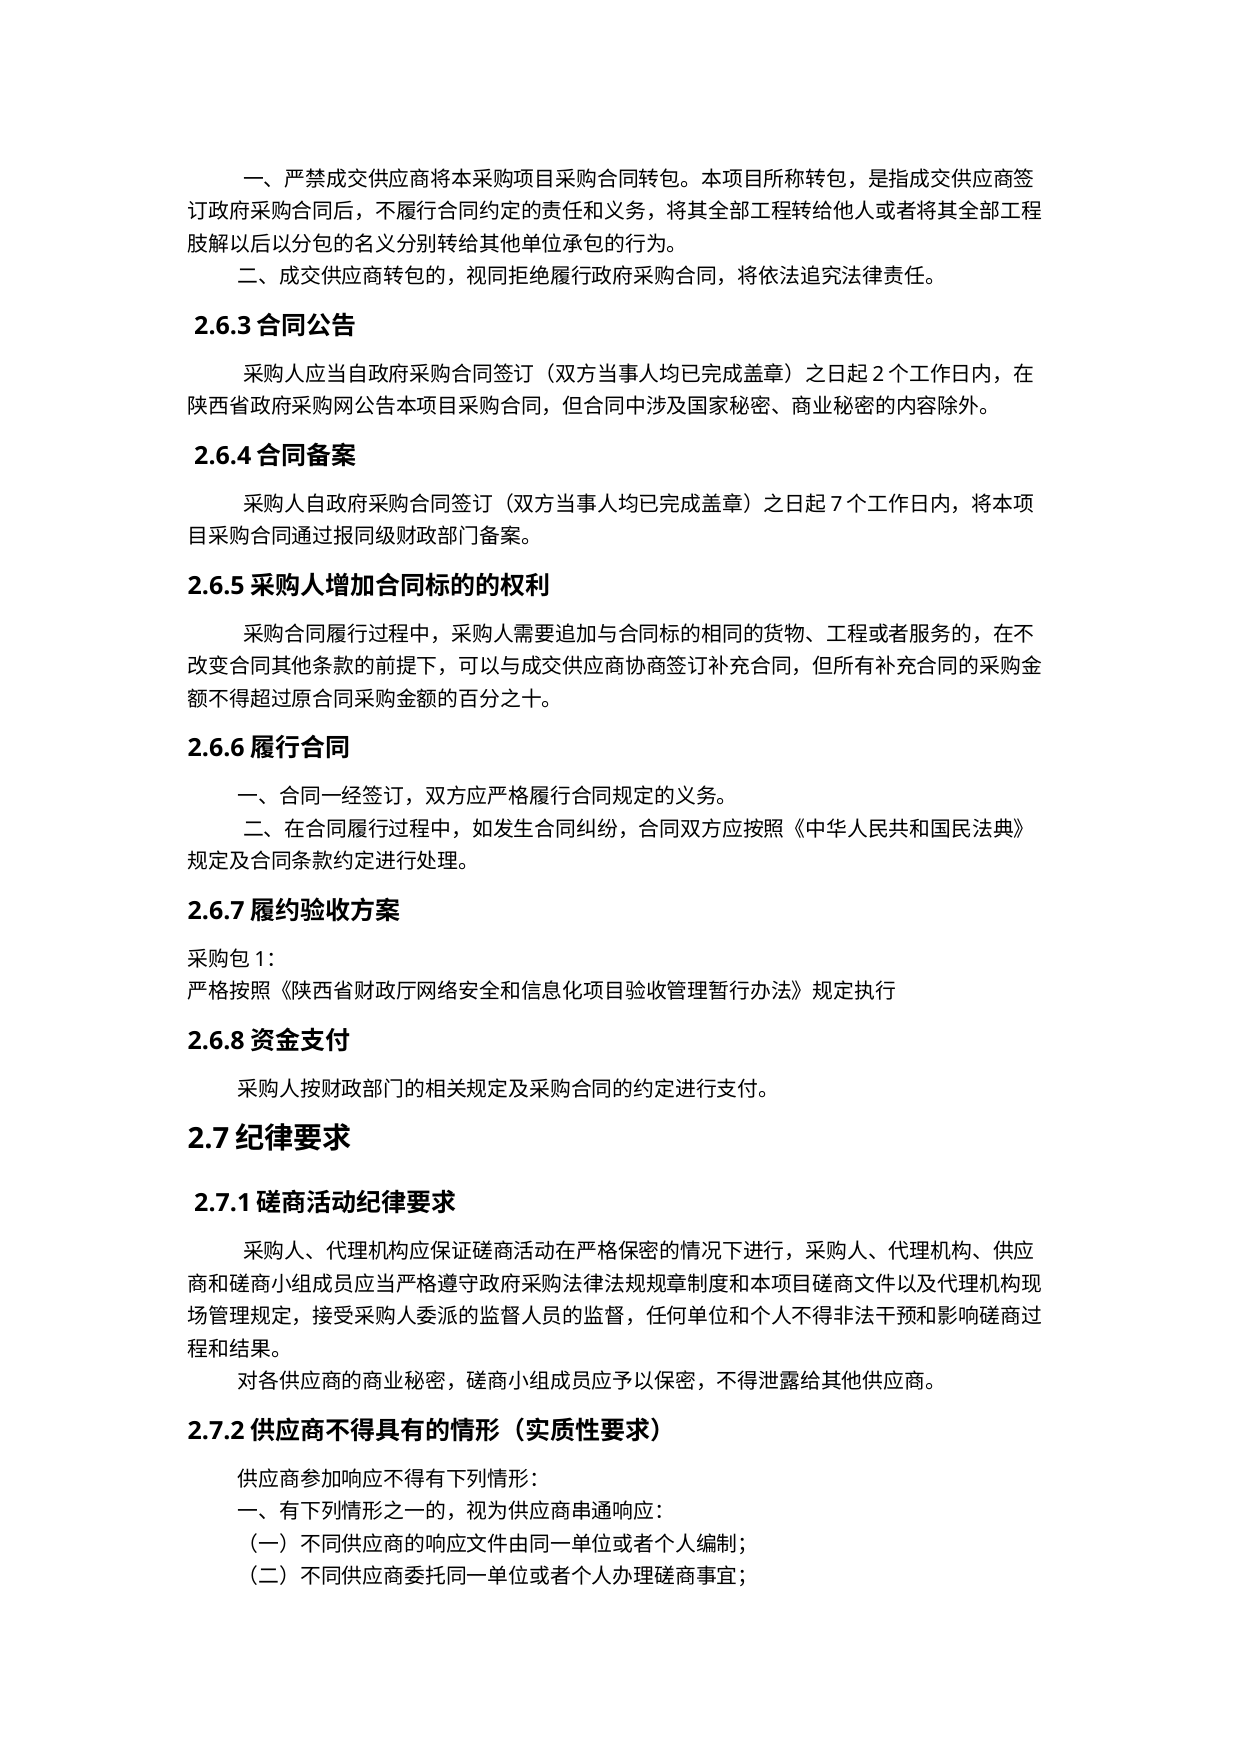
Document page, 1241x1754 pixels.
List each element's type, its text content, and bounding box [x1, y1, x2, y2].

text 采购人应当自政府采购合同签订（双方当事人均已完成盖章）之日起2个工作日内，在陕西省政府采购网公告本项目采购合同，但合同中涉及国家秘密、商业秘密的内容除外。 [187, 357, 1053, 422]
text 2.6.3合同公告 [187, 292, 1053, 357]
text 采购人按财政部门的相关规定及采购合同的约定进行支付。 [187, 1072, 1053, 1104]
text 2.7.1磋商活动纪律要求 [187, 1169, 1053, 1234]
text 采购人自政府采购合同签订（双方当事人均已完成盖章）之日起7个工作日内，将本项目采购合同通过报同级财政部门备案。 [187, 487, 1053, 552]
text 采购包1： [187, 942, 1053, 974]
text 2.6.8资金支付 [187, 1007, 1053, 1072]
text （二）不同供应商委托同一单位或者个人办理磋商事宜； [187, 1559, 1053, 1592]
text 对各供应商的商业秘密，磋商小组成员应予以保密，不得泄露给其他供应商。 [187, 1364, 1053, 1397]
text 严格按照《陕西省财政厅网络安全和信息化项目验收管理暂行办法》规定执行 [187, 974, 1053, 1007]
text 一、合同一经签订，双方应严格履行合同规定的义务。 [187, 779, 1053, 812]
text 供应商参加响应不得有下列情形： [187, 1462, 1053, 1494]
text 2.6.7履约验收方案 [187, 877, 1053, 942]
text 采购合同履行过程中，采购人需要追加与合同标的相同的货物、工程或者服务的，在不改变合同其他条款的前提下，可以与成交供应商协商签订补充合同，但所有补充合同的采购金额不得超过原合同采购金额的百分之十。 [187, 617, 1053, 714]
text 2.7纪律要求 [187, 1104, 1053, 1169]
text 二、成交供应商转包的，视同拒绝履行政府采购合同，将依法追究法律责任。 [187, 259, 1053, 292]
text 一、有下列情形之一的，视为供应商串通响应： [187, 1494, 1053, 1527]
text 采购人、代理机构应保证磋商活动在严格保密的情况下进行，采购人、代理机构、供应商和磋商小组成员应当严格遵守政府采购法律法规规章制度和本项目磋商文件以及代理机构现场管理规定，接受采购人委派的监督人员的监督，任何单位和个人不得非法干预和影响磋商过程和结果。 [187, 1234, 1053, 1364]
text 2.6.6履行合同 [187, 714, 1053, 779]
text 2.7.2供应商不得具有的情形（实质性要求） [187, 1397, 1053, 1462]
text 一、严禁成交供应商将本采购项目采购合同转包。本项目所称转包，是指成交供应商签订政府采购合同后，不履行合同约定的责任和义务，将其全部工程转给他人或者将其全部工程肢解以后以分包的名义分别转给其他单位承包的行为。 [187, 162, 1053, 259]
text 二、在合同履行过程中，如发生合同纠纷，合同双方应按照《中华人民共和国民法典》规定及合同条款约定进行处理。 [187, 812, 1053, 877]
text 2.6.5采购人增加合同标的的权利 [187, 552, 1053, 617]
text （一）不同供应商的响应文件由同一单位或者个人编制； [187, 1527, 1053, 1559]
text 2.6.4合同备案 [187, 422, 1053, 487]
